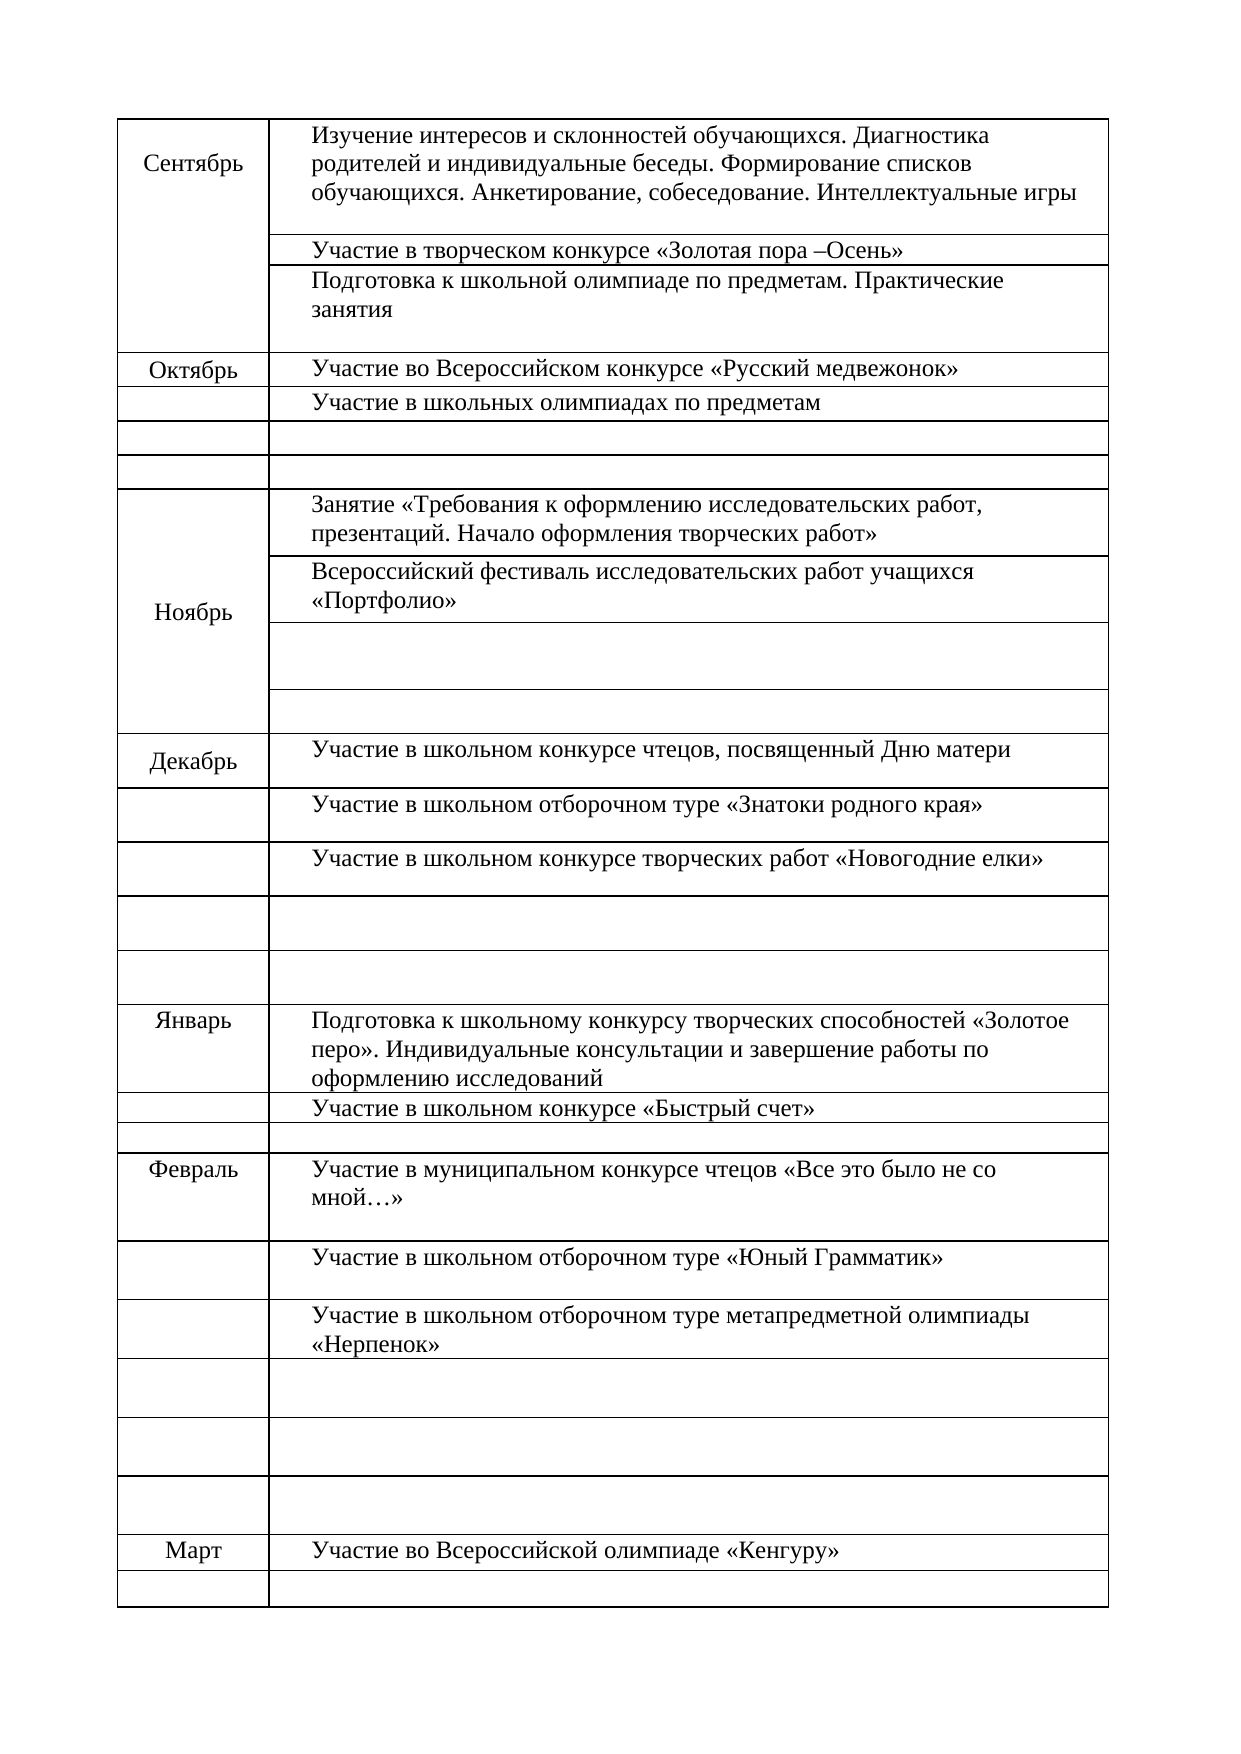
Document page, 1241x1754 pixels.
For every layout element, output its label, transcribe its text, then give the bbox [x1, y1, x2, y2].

table_cell Участие в школьном отборочном туре «Юный Грамматик» [270, 1242, 1108, 1299]
table_cell Участие в школьном отборочном туре «Знатоки родного края» [270, 789, 1108, 841]
table_cell Участие в школьном отборочном туре метапредметной олимпиады «Нерпенок» [270, 1300, 1108, 1358]
table_cell Участие в школьных олимпиадах по предметам [270, 387, 1108, 420]
table_cell Занятие «Требования к оформлению исследовательских работ, презентаций. Начало оформления творческих работ» [270, 490, 1108, 555]
table_cell Подготовка к школьному конкурсу творческих способностей «Золотое перо». Индивидуальные консультации и завершение работы по оформлению исследований [270, 1005, 1108, 1092]
table_cell [118, 951, 268, 1004]
table_cell Декабрь [118, 734, 268, 787]
table_cell Сентябрь [118, 120, 268, 352]
table_cell [270, 456, 1108, 488]
table_cell Участие в школьном конкурсе чтецов, посвященный Дню матери [270, 734, 1108, 787]
table_cell [270, 1477, 1108, 1534]
table_cell [118, 387, 268, 420]
table_cell Март [118, 1535, 268, 1570]
table_cell [118, 1359, 268, 1416]
table_cell [118, 1093, 268, 1122]
table_cell Участие в школьном конкурсе творческих работ «Новогодние елки» [270, 843, 1108, 895]
table_cell Октябрь [118, 353, 268, 386]
table_cell Участие в творческом конкурсе «Золотая пора –Осень» [270, 235, 1108, 264]
table_cell [118, 1477, 268, 1534]
table_cell [118, 1123, 268, 1152]
table_cell [118, 456, 268, 488]
table_cell [270, 1359, 1108, 1416]
table_cell [270, 623, 1108, 689]
table_cell [270, 897, 1108, 949]
table_cell [118, 1418, 268, 1475]
table_cell Участие во Всероссийской олимпиаде «Кенгуру» [270, 1535, 1108, 1570]
table_cell [118, 422, 268, 454]
table_cell [118, 1300, 268, 1358]
table_cell [270, 1418, 1108, 1475]
table_cell Всероссийский фестиваль исследовательских работ учащихся «Портфолио» [270, 557, 1108, 622]
table_cell Участие в муниципальном конкурсе чтецов «Все это было не со мной…» [270, 1154, 1108, 1240]
table_cell Январь [118, 1005, 268, 1092]
table_cell Февраль [118, 1154, 268, 1240]
table_cell [118, 843, 268, 895]
table_cell [270, 1571, 1108, 1606]
table_cell Участие во Всероссийском конкурсе «Русский медвежонок» [270, 353, 1108, 386]
table_cell [118, 1571, 268, 1606]
table_cell Участие в школьном конкурсе «Быстрый счет» [270, 1093, 1108, 1122]
table_cell [270, 422, 1108, 454]
table_cell Ноябрь [118, 490, 268, 733]
table_cell [118, 897, 268, 949]
table_cell [270, 1123, 1108, 1152]
table_cell Изучение интересов и склонностей обучающихся. Диагностика родителей и индивидуальные беседы. Формирование списков обучающихся. Анкетирование, собеседование. Интеллектуальные игры [270, 120, 1108, 234]
table_cell [118, 1242, 268, 1299]
table_cell [118, 789, 268, 841]
table_cell [270, 690, 1108, 733]
table_cell Подготовка к школьной олимпиаде по предметам. Практические занятия [270, 266, 1108, 352]
table_cell [270, 951, 1108, 1004]
